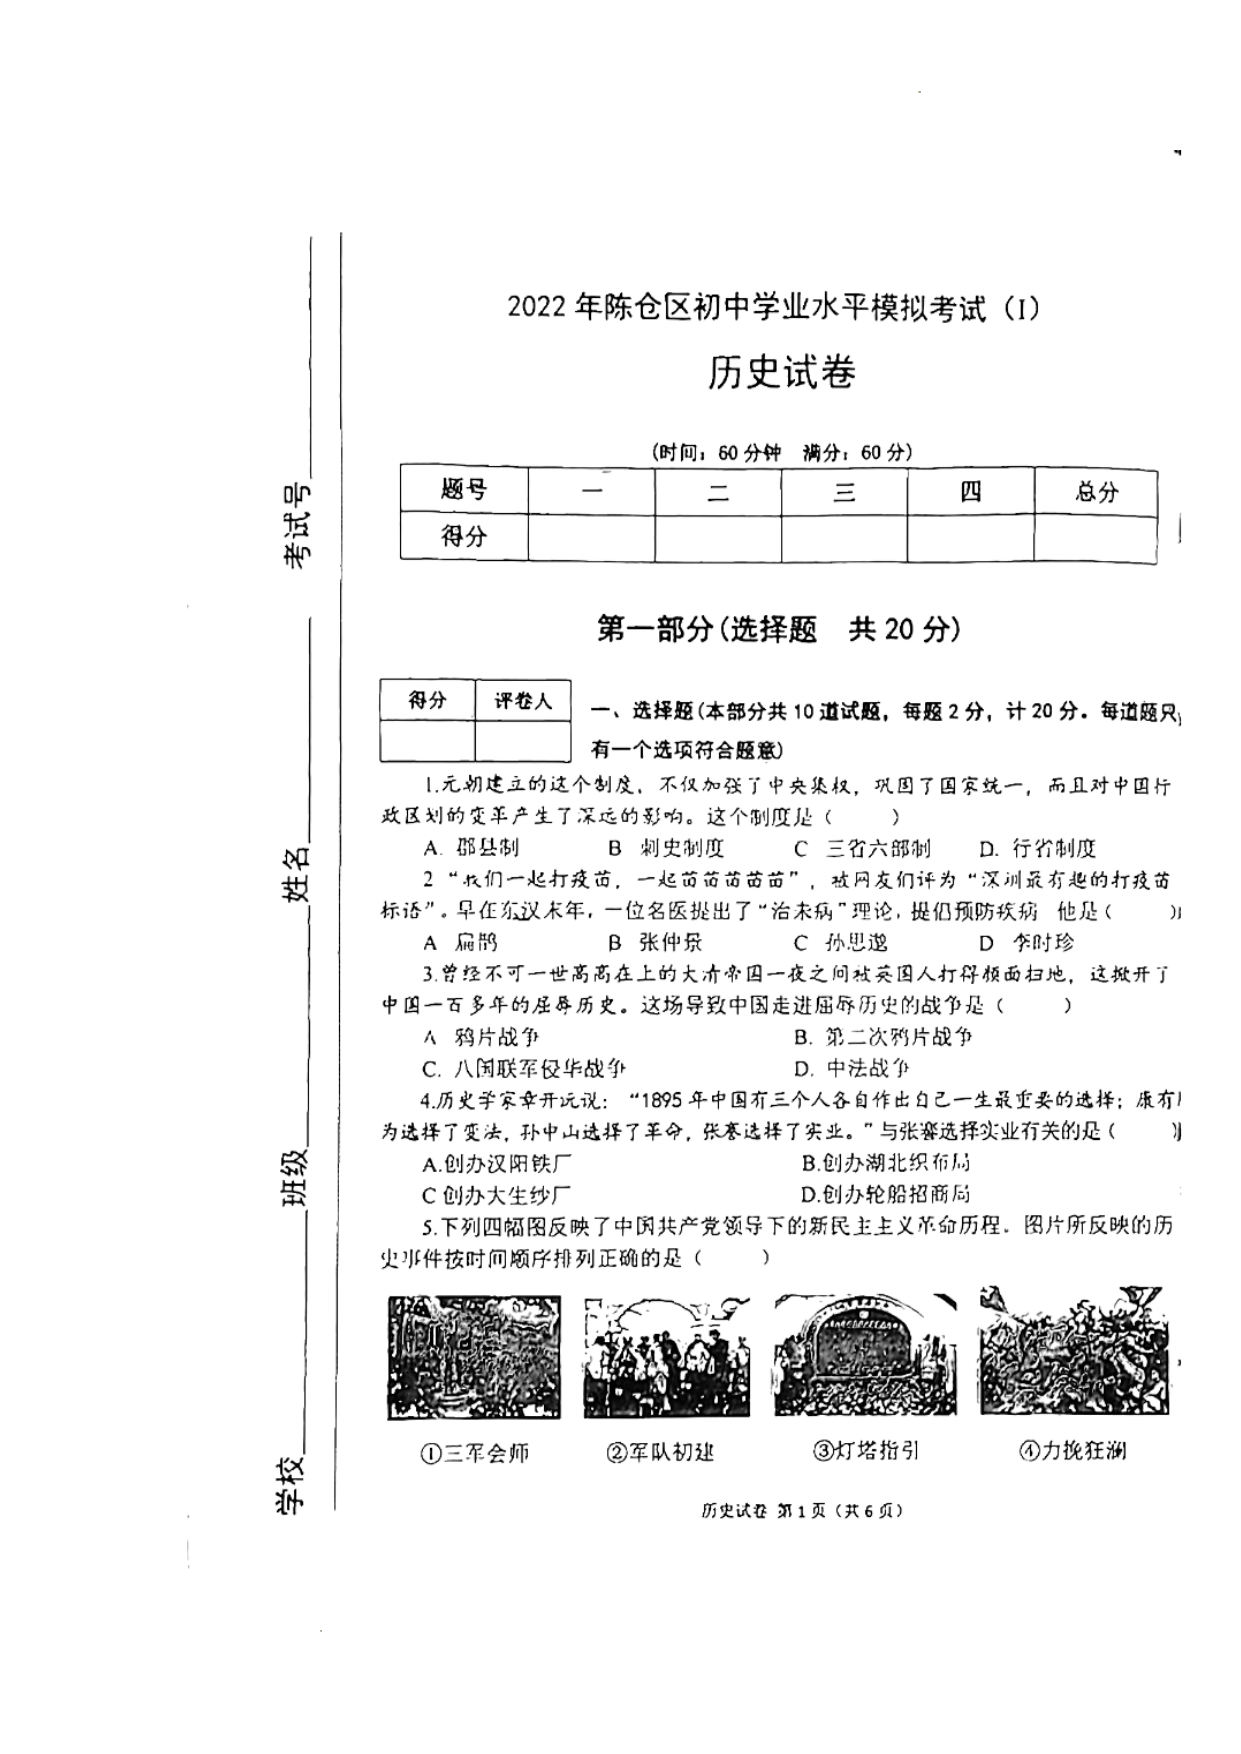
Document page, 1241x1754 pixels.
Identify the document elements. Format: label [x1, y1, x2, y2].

picture [187, 150, 1182, 1604]
